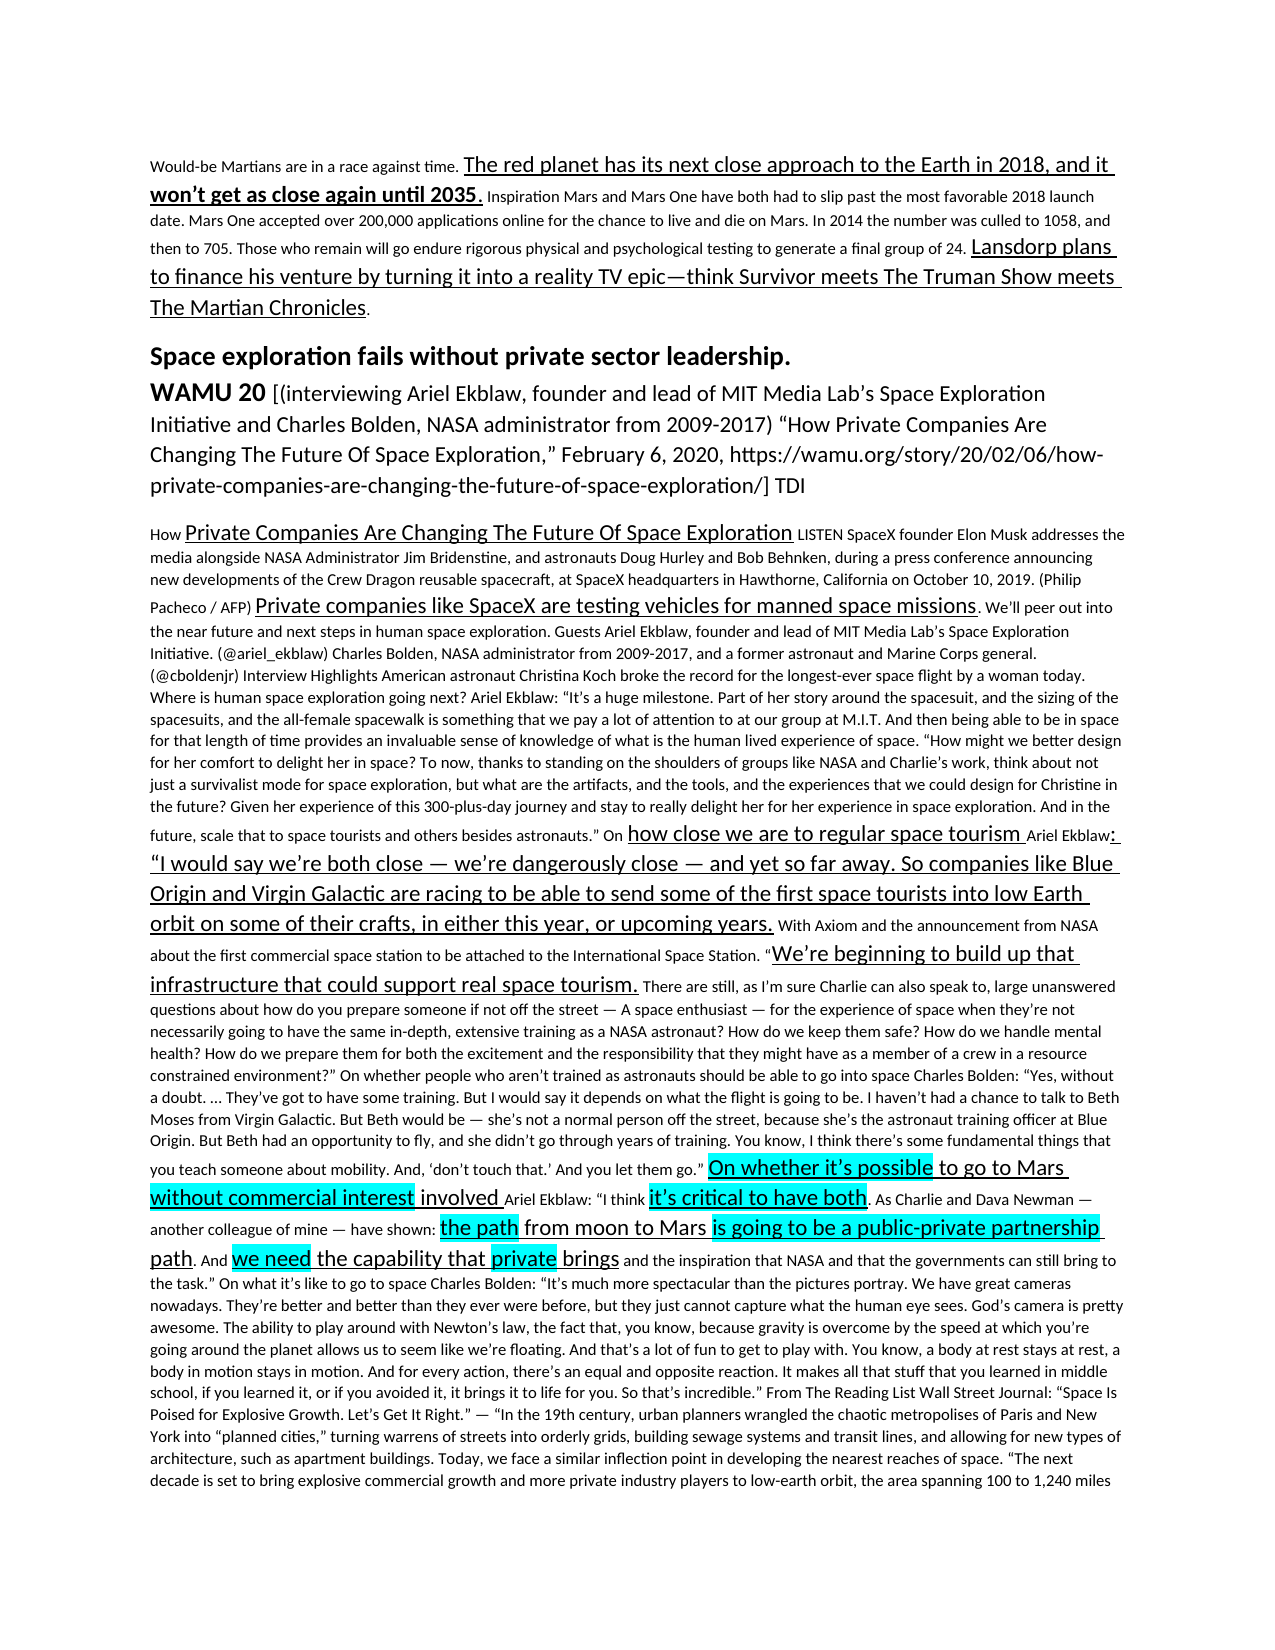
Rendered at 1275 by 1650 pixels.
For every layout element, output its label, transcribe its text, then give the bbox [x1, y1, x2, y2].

subtitle Space exploration fails without private sector leadership. [150, 339, 1125, 373]
text WAMU 20 [(interviewing Ariel Ekblaw, founder and lead of MIT Media Lab’s Space Exploration Initiative and Charles Bolden, NASA administrator from 2009-2017) “How Private Companies Are Changing The Future Of Space Exploration,” February 6, 2020, https://wamu.org/story/20/02/06/how-private-companies-are-changing-the-future-of-space-exploration/] TDI [150, 375, 1125, 499]
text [150, 518, 1125, 1491]
text Would-be Martians are in a race against time. The red planet has its next close approach to the Earth in 2018, and it won’t get as close again until 2035. Inspiration Mars and Mars One have both had to slip past the most favorable 2018 launch date. Mars One accepted over 200,000 applications online for the chance to live and die on Mars. In 2014 the number was culled to 1058, and then to 705. Those who remain will go endure rigorous physical and psychological testing to generate a final group of 24. Lansdorp plans to finance his venture by turning it into a reality TV epic—think Survivor meets The Truman Show meets The Martian Chronicles. [150, 150, 1125, 321]
